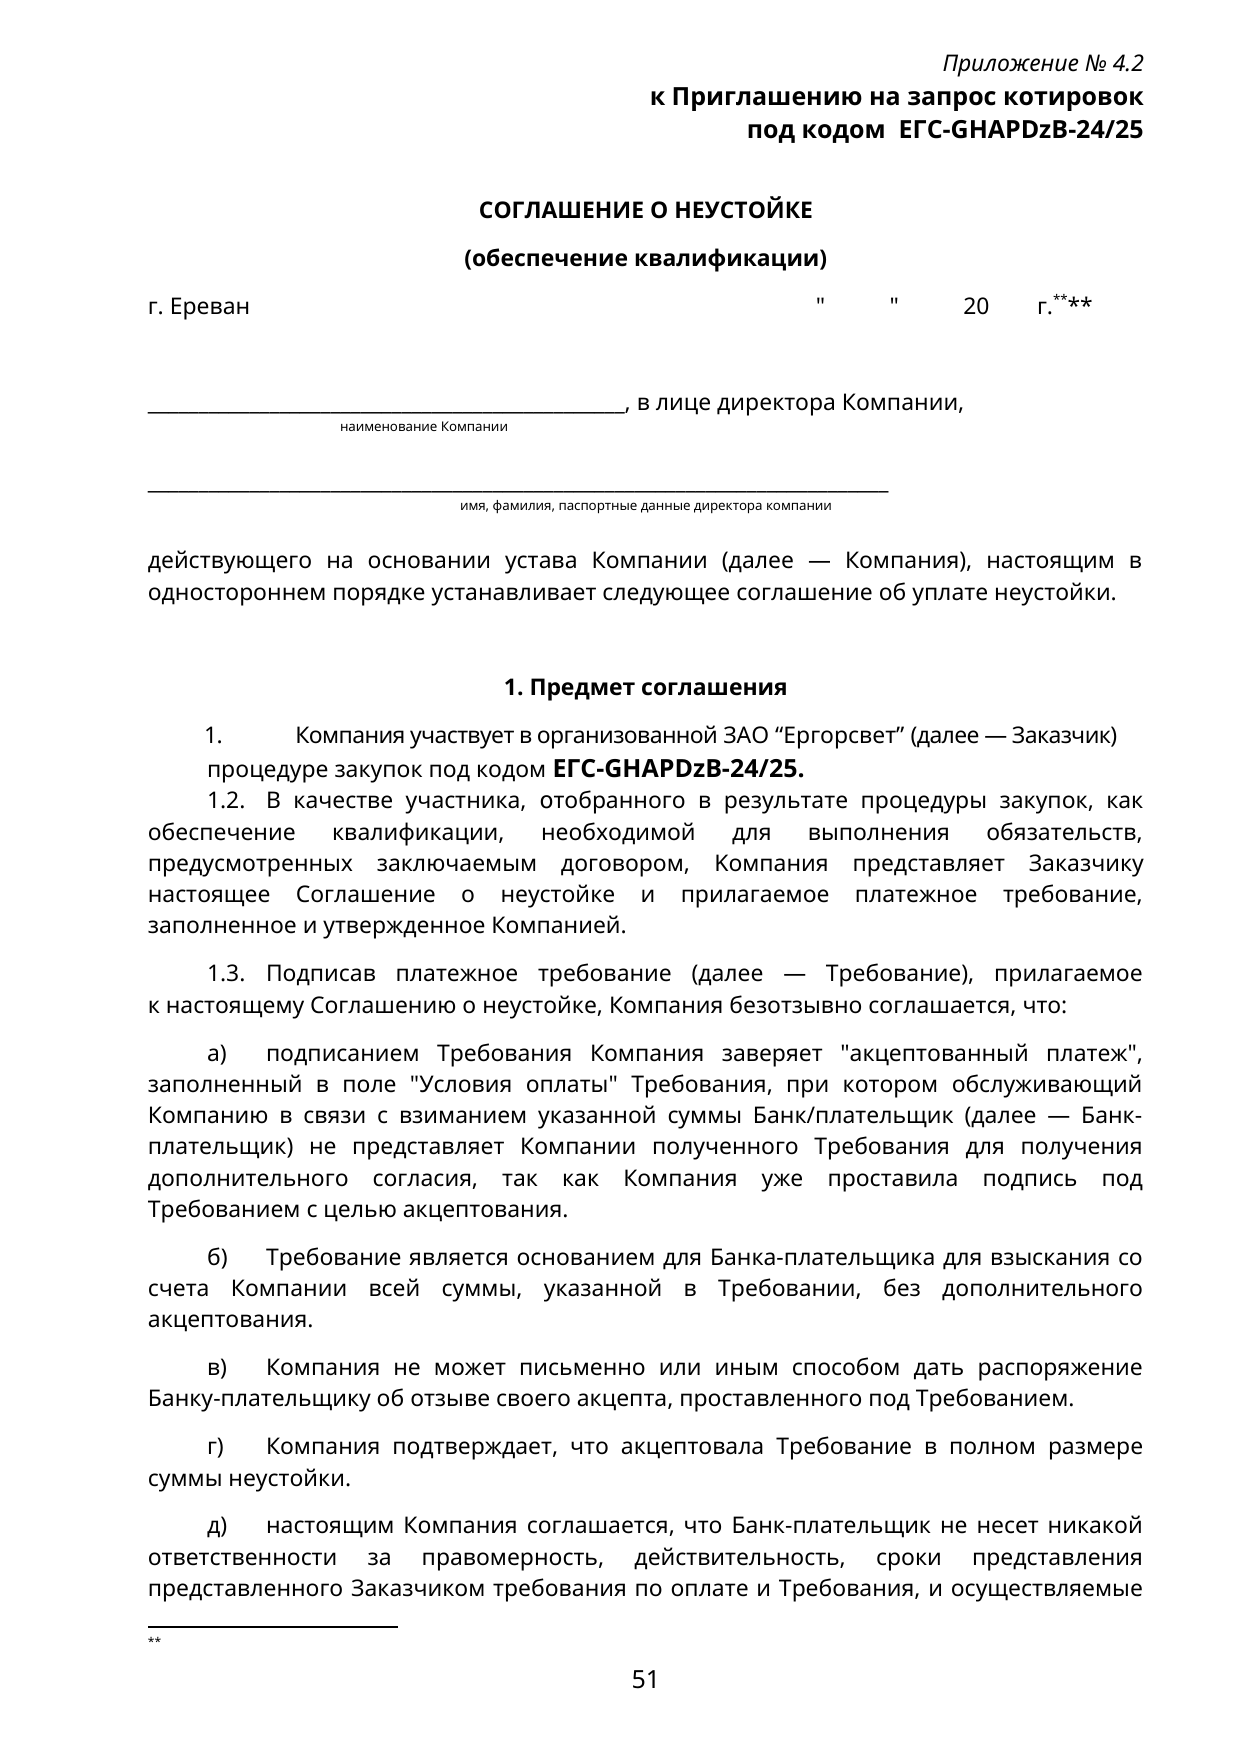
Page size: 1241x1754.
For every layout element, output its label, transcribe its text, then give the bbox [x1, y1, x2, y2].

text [148, 1509, 1144, 1603]
text 1. Предмет соглашения [148, 671, 1144, 702]
text 1.3. Подписав платежное требование (далее — Требование), прилагаемое к настоящему Соглашению о неустойке, Компания безотзывно соглашается, что: [148, 957, 1144, 1020]
text 1.2. В качестве участника, օтобранного в результате процедуры закупок, как обеспечение квалификации, необходимой для выполнения обязательств, предусмотренных заключаемым договором, Kомпания представляет Заказчику настоящее Соглашение о неустойке и прилагаемое платежное требование, заполненное и утвержденное Компанией. [148, 784, 1144, 941]
text _______________________________________________, в лице директора Компании, [148, 386, 1144, 417]
text г) Компания подтверждает, что акцептовала Требование в полном размере суммы неустойки. [148, 1430, 1144, 1493]
text наименование Компании [340, 417, 1144, 448]
text 1. Компания участвует в организованной ЗАО “Ергорсвет” (далее — Заказчик) [148, 719, 1144, 750]
text в) Компания не может письменно или иным способом дать распоряжение Банку-плательщику об отзыве своего акцепта, проставленного под Требованием. [148, 1351, 1144, 1414]
text СОГЛАШЕНИЕ О НЕУСТОЙКЕ [148, 194, 1144, 225]
text к Приглашению на запрос котировок под кодом ЕГС-GHAPDzB-24/25 [148, 78, 1144, 146]
text имя, фамилия, паспортные данные директора компании [148, 496, 1144, 527]
text а) подписанием Требования Компания заверяет "акцептованный платеж", заполненный в поле "Условия оплаты" Требования, при котором обслуживающий Компанию в связи с взиманием указанной суммы Банк/плательщик (далее — Банк-плательщик) не представляет Компании полученного Требования для получения дополнительного согласия, так как Компания уже проставила подпись под Требованием с целью акцептования. [148, 1037, 1144, 1224]
text _________________________________________________________________________ [148, 465, 1144, 496]
text б) Требование является основанием для Банка-плательщика для взыскания со счета Компании всей суммы, указанной в Требовании, без дополнительного акцептования. [148, 1241, 1144, 1334]
text действующего на основании устава Компании (далее — Компания), настоящим в одностороннем порядке устанавливает следующее соглашение об уплате неустойки. [148, 544, 1144, 607]
text (обеспечение квалификации) [148, 242, 1144, 273]
text процедуре закупок под кодом ЕГС-GHAPDzB-24/25. [148, 750, 1144, 784]
table_header г. Ереван [136, 290, 635, 338]
text Приложение № 4.2 [148, 47, 1144, 78]
table_header " " 20 г.** [635, 290, 1104, 338]
